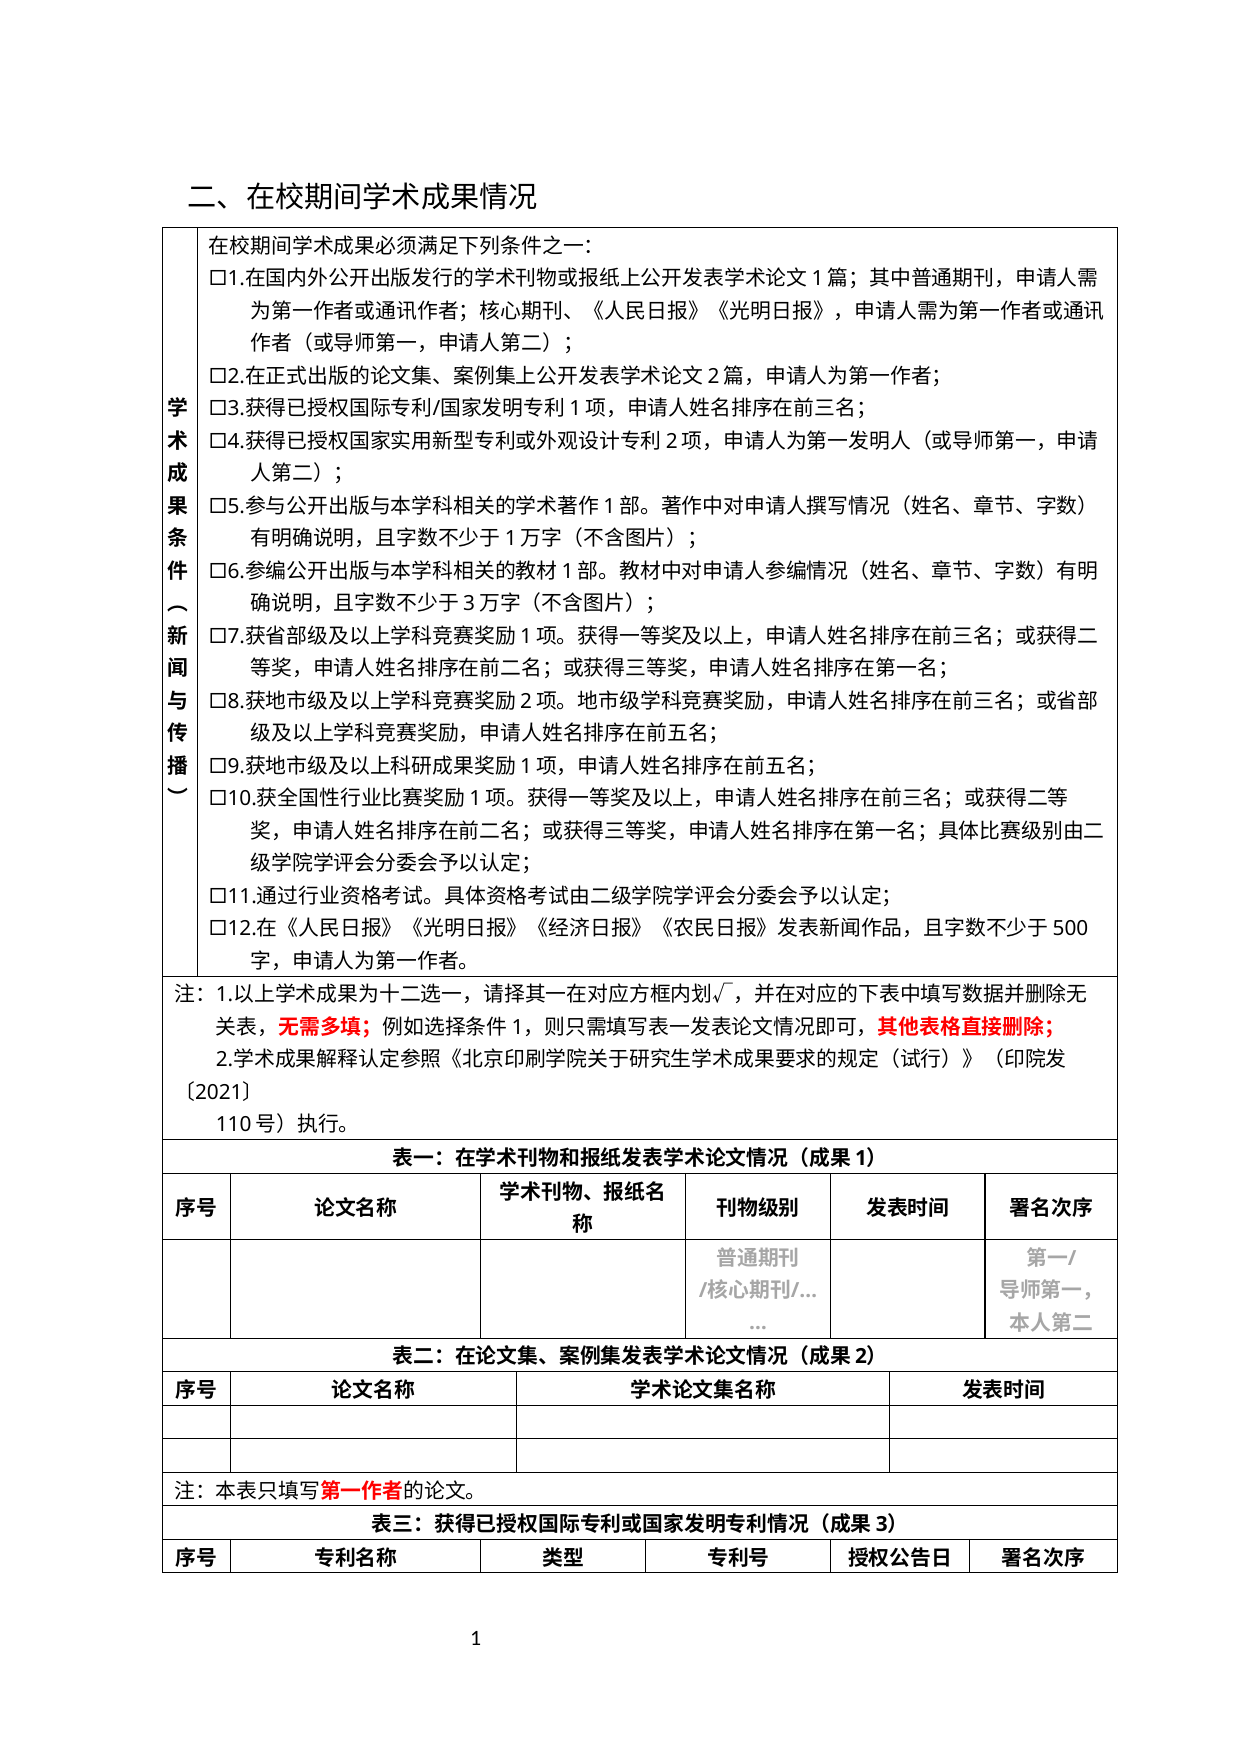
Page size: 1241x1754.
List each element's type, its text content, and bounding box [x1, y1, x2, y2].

table_cell 发表时间 [890, 1372, 1117, 1404]
table_cell 发表时间 [831, 1174, 984, 1239]
table_cell [517, 1406, 889, 1438]
table_cell [163, 1406, 230, 1438]
table_cell [231, 1240, 480, 1337]
table_cell [163, 1240, 230, 1337]
table_cell [231, 1439, 516, 1472]
table_cell 专利名称 [231, 1540, 480, 1572]
table_cell [890, 1439, 1117, 1472]
table_cell 序号 [163, 1174, 230, 1239]
table_cell 第一/ 导师第一，本人第二 [986, 1240, 1117, 1337]
table_cell [231, 1406, 516, 1438]
table_cell [163, 1439, 230, 1472]
table_cell [481, 1240, 685, 1337]
table_cell 表一：在学术刊物和报纸发表学术论文情况（成果1） [163, 1140, 1117, 1173]
table_cell 署名次序 [986, 1174, 1117, 1239]
table_cell 表三：获得已授权国际专利或国家发明专利情况（成果3） [163, 1506, 1117, 1539]
table_cell 学术论文集名称 [517, 1372, 889, 1404]
table_cell 学术刊物、报纸名称 [481, 1174, 685, 1239]
table_cell 注：本表只填写第一作者的论文。 [163, 1473, 1117, 1505]
table_header 学术成果条 件 ︵新闻与传播︶ [163, 228, 197, 976]
table_header 在校期间学术成果必须满足下列条件之一： 1.在国内外公开出版发行的学术刊物或报纸上公开发表学术论文1篇；其中普通期刊，申请人需为第一作者或通讯作者；核心期刊、《人民日报》《光明日报》，申请人需为第一作者或通讯作者（或导师第一，申请人第二）； 2.在正式出版的论文集、案例集上公开发表学术论文2篇，申请人为第一作者； 3.获得已授权国际专利/国家发明专利1项，申请人姓名排序在前三名； 4.获得已授权国家实用新型专利或外观设计专利2项，申请人为第一发明人（或导师第一，申请人第二）； 5.参与公开出版与本学科相关的学术著作1部。著作中对申请人撰写情况（姓名、章节、字数）有明确说明，且字数不少于1万字（不含图片）； 6.参编公开出版与本学科相关的教材1部。教材中对申请人参编情况（姓名、章节、字数）有明确说明，且字数不少于3万字（不含图片）； 7.获省部级及以上学科竞赛奖励1项。获得一等奖及以上，申请人姓名排序在前三名；或获得二等奖，申请人姓名排序在前二名；或获得三等奖，申请人姓名排序在第一名； 8.获地市级及以上学科竞赛奖励2项。地市级学科竞赛奖励，申请人姓名排序在前三名；或省部级及以上学科竞赛奖励，申请人姓名排序在前五名； 9.获地市级及以上科研成果奖励1项，申请人姓名排序在前五名； 10.获全国性行业比赛奖励1项。获得一等奖及以上，申请人姓名排序在前三名；或获得二等奖，申请人姓名排序在前二名；或获得三等奖，申请人姓名排序在第一名；具体比赛级别由二级学院学评会分委会予以认定； 11.通过行业资格考试。具体资格考试由二级学院学评会分委会予以认定； 12.在《人民日报》《光明日报》《经济日报》《农民日报》发表新闻作品，且字数不少于500字，申请人为第一作者。 [198, 228, 1117, 976]
table_cell 署名次序 [970, 1540, 1117, 1572]
table_cell [890, 1406, 1117, 1438]
table_cell 注：1.以上学术成果为十二选一，请择其一在对应方框内划√，并在对应的下表中填写数据并删除无关表，无需多填；例如选择条件1，则只需填写表一发表论文情况即可，其他表格直接删除； 2.学术成果解释认定参照《北京印刷学院关于研究生学术成果要求的规定（试行）》（印院发〔2021〕 110号）执行。 [163, 977, 1117, 1139]
table_cell 专利号 [646, 1540, 830, 1572]
table_cell 类型 [481, 1540, 645, 1572]
table_cell 表二：在论文集、案例集发表学术论文情况（成果2） [163, 1339, 1117, 1371]
table_cell 普通期刊 /核心期刊/…… [686, 1240, 830, 1337]
table_cell 论文名称 [231, 1372, 516, 1404]
table_cell 序号 [163, 1372, 230, 1404]
table_cell 论文名称 [231, 1174, 480, 1239]
table_cell 序号 [163, 1540, 230, 1572]
table_cell [831, 1240, 984, 1337]
text 二、在校期间学术成果情况 [187, 162, 1053, 227]
table_cell 授权公告日 [831, 1540, 969, 1572]
table_cell [517, 1439, 889, 1472]
table_cell 刊物级别 [686, 1174, 830, 1239]
